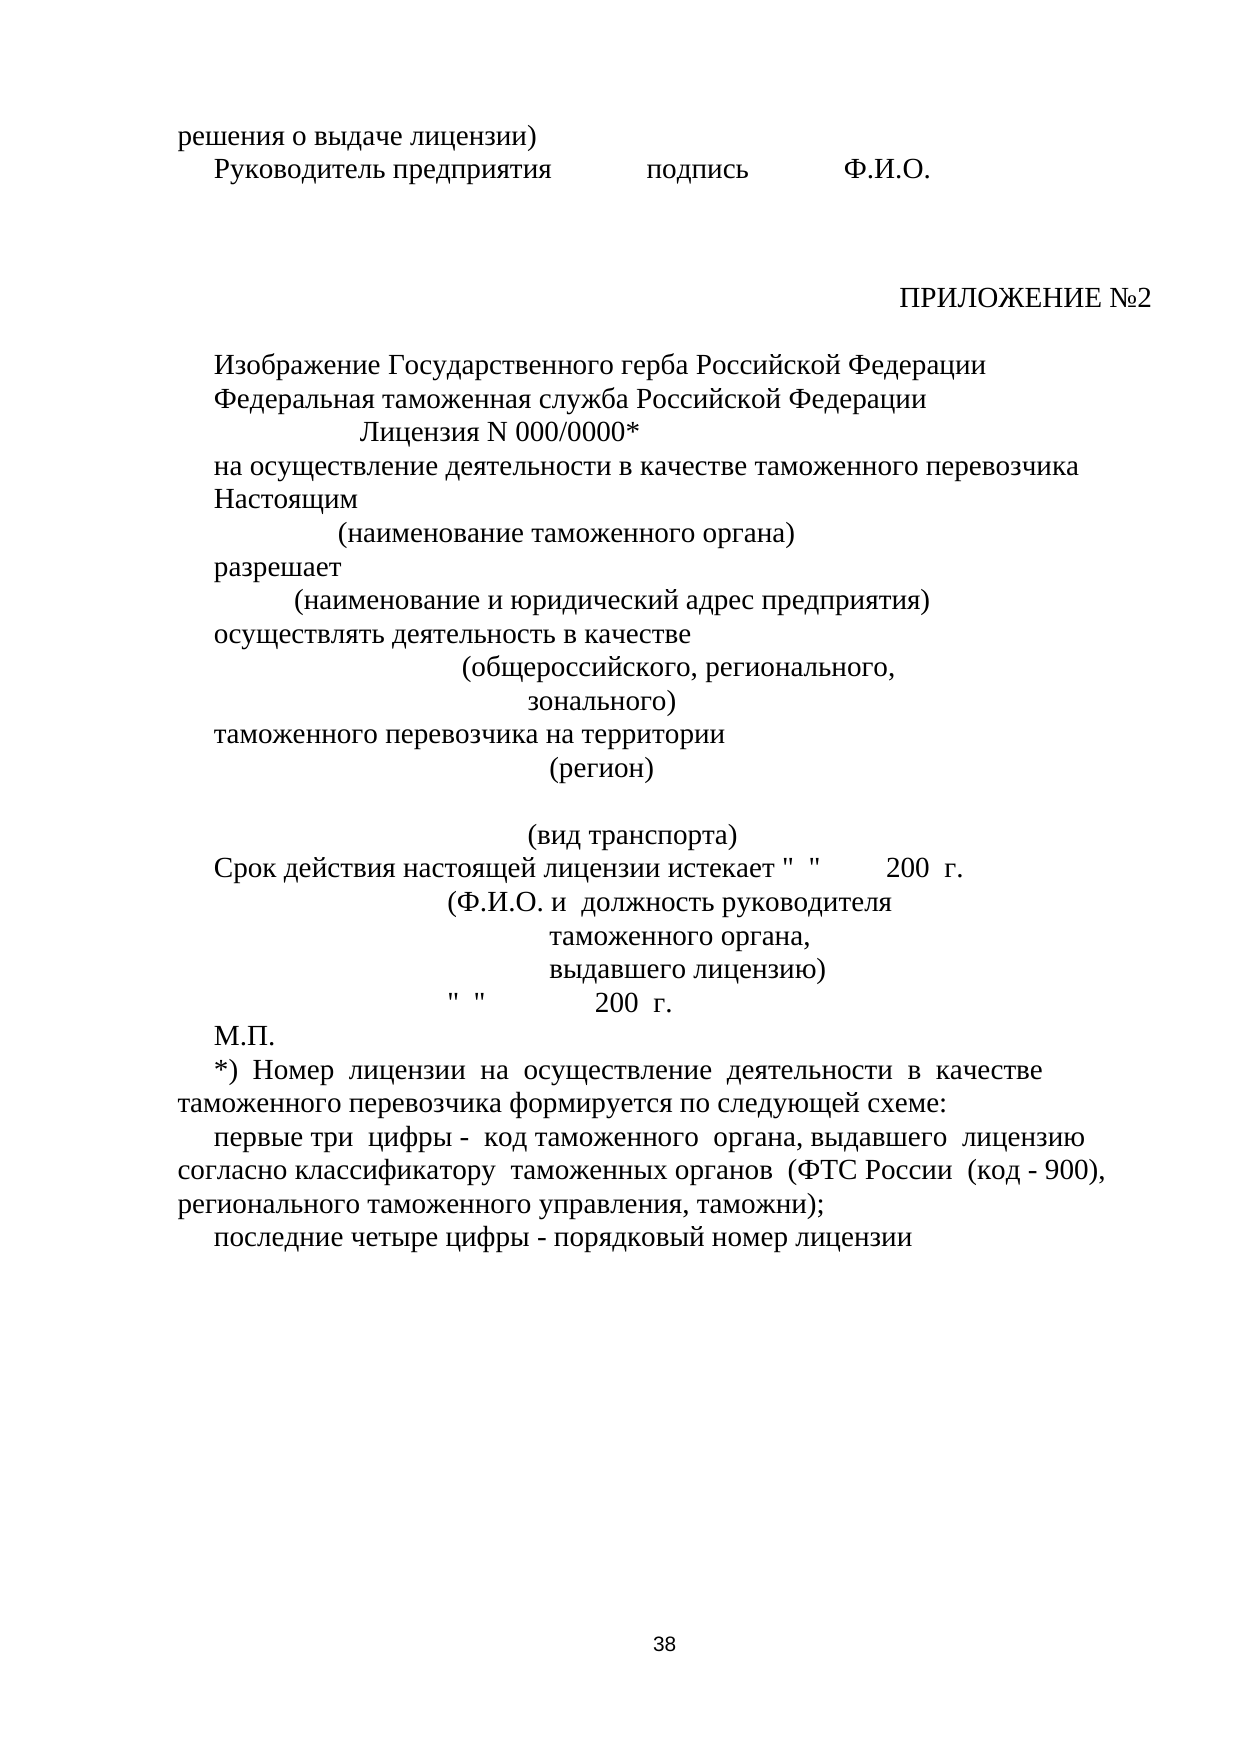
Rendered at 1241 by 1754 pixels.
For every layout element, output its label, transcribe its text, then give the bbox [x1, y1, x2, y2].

text осуществлять деятельность в качестве [177, 616, 1152, 649]
text регионального таможенного управления, таможни); [177, 1186, 1152, 1219]
text Настоящим [177, 482, 1152, 515]
text таможенного перевозчика на территории [177, 716, 1152, 750]
text Федеральная таможенная служба Российской Федерации [177, 381, 1152, 414]
text М.П. [177, 1018, 1152, 1052]
text Руководитель предприятия подпись Ф.И.О. [177, 152, 1152, 185]
text (наименование таможенного органа) [177, 515, 1152, 549]
text зонального) [177, 683, 1152, 716]
text первые три цифры - код таможенного органа, выдавшего лицензию [177, 1119, 1152, 1152]
text (общероссийского, регионального, [177, 649, 1152, 683]
text последние четыре цифры - порядковый номер лицензии [177, 1219, 1152, 1253]
text разрешает [177, 549, 1152, 582]
text (Ф.И.О. и должность руководителя [177, 884, 1152, 918]
text на осуществление деятельности в качестве таможенного перевозчика [177, 448, 1152, 482]
text таможенного органа, [177, 918, 1152, 951]
text Лицензия N 000/0000* [177, 414, 1152, 448]
text (наименование и юридический адрес предприятия) [177, 582, 1152, 616]
text Изображение Государственного герба Российской Федерации [177, 347, 1152, 381]
text согласно классификатору таможенных органов (ФТС России (код - 900), [177, 1152, 1152, 1186]
text ПРИЛОЖЕНИЕ №2 [177, 280, 1152, 314]
text выдавшего лицензию) [177, 951, 1152, 985]
text решения о выдаче лицензии) [177, 118, 1152, 152]
text " " 200 г. [177, 985, 1152, 1018]
text таможенного перевозчика формируется по следующей схеме: [177, 1085, 1152, 1119]
text Срок действия настоящей лицензии истекает " " 200 г. [177, 851, 1152, 884]
text *) Номер лицензии на осуществление деятельности в качестве [177, 1052, 1152, 1085]
text (вид транспорта) [177, 817, 1152, 851]
text (регион) [177, 750, 1152, 783]
